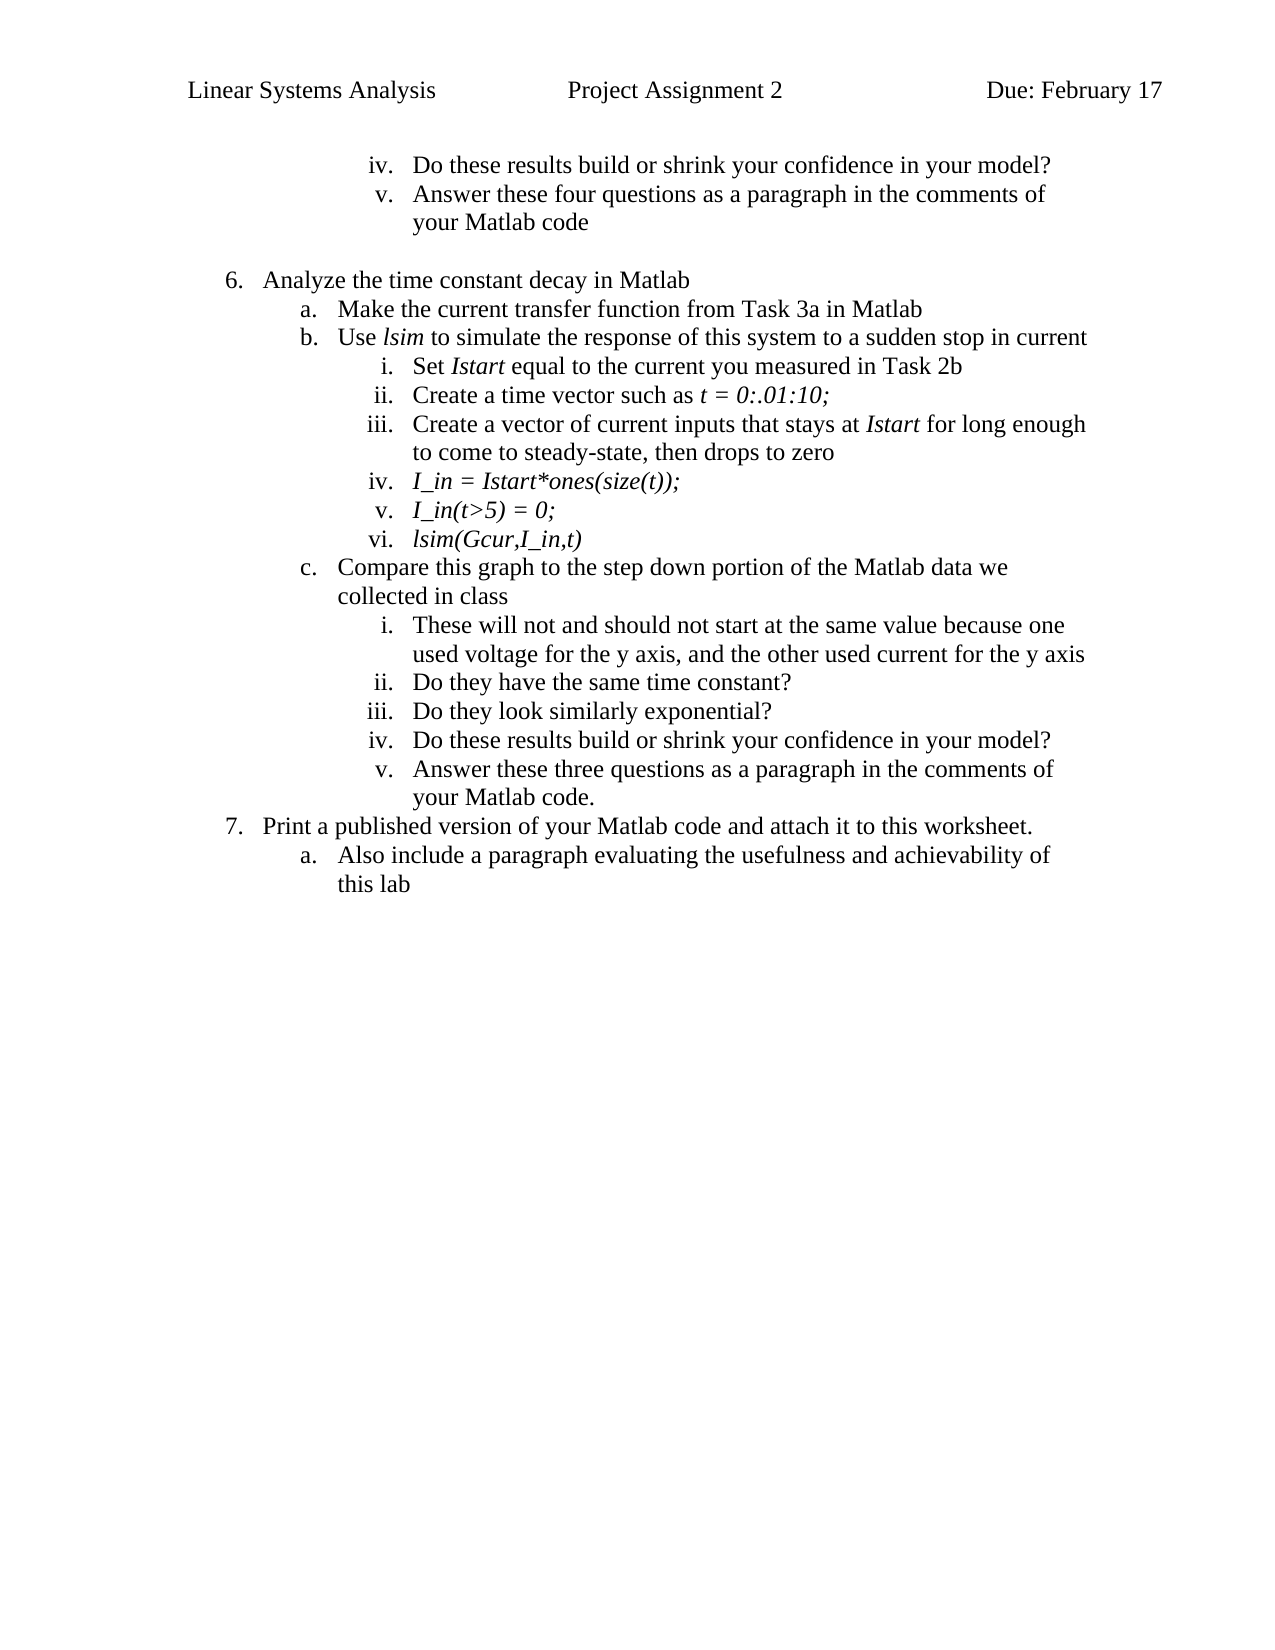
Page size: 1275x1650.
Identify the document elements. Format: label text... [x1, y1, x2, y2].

list These will not and should not start at the same value because one used voltage for the y axis, and the other used current for the y axis [394, 610, 1087, 667]
list Do these results build or shrink your confidence in your model? [394, 150, 1087, 179]
list I_in(t>5) = 0; [394, 495, 1087, 524]
list Answer these four questions as a paragraph in the comments of your Matlab code [394, 179, 1087, 236]
list Make the current transfer function from Task 3a in Matlab [300, 294, 1087, 322]
list Do they have the same time constant? [394, 667, 1087, 696]
list Also include a paragraph evaluating the usefulness and achievability of this lab [300, 840, 1087, 897]
list Use lsim to simulate the response of this system to a sudden stop in current [300, 322, 1087, 351]
list Analyze the time constant decay in Matlab [225, 265, 1087, 294]
list Create a vector of current inputs that stays at Istart for long enough to come to steady-state, then drops to zero [394, 409, 1087, 466]
list Answer these three questions as a paragraph in the comments of your Matlab code. [394, 754, 1087, 811]
list lsim(Gcur,I_in,t) [394, 524, 1087, 552]
list I_in = Istart*ones(size(t)); [394, 466, 1087, 495]
list Set Istart equal to the current you measured in Task 2b [394, 351, 1087, 380]
list Do they look similarly exponential? [394, 696, 1087, 725]
list Compare this graph to the step down portion of the Matlab data we collected in class [300, 552, 1087, 610]
list Do these results build or shrink your confidence in your model? [394, 725, 1087, 754]
list Create a time vector such as t = 0:.01:10; [394, 380, 1087, 409]
list Print a published version of your Matlab code and attach it to this worksheet. [225, 811, 1087, 840]
